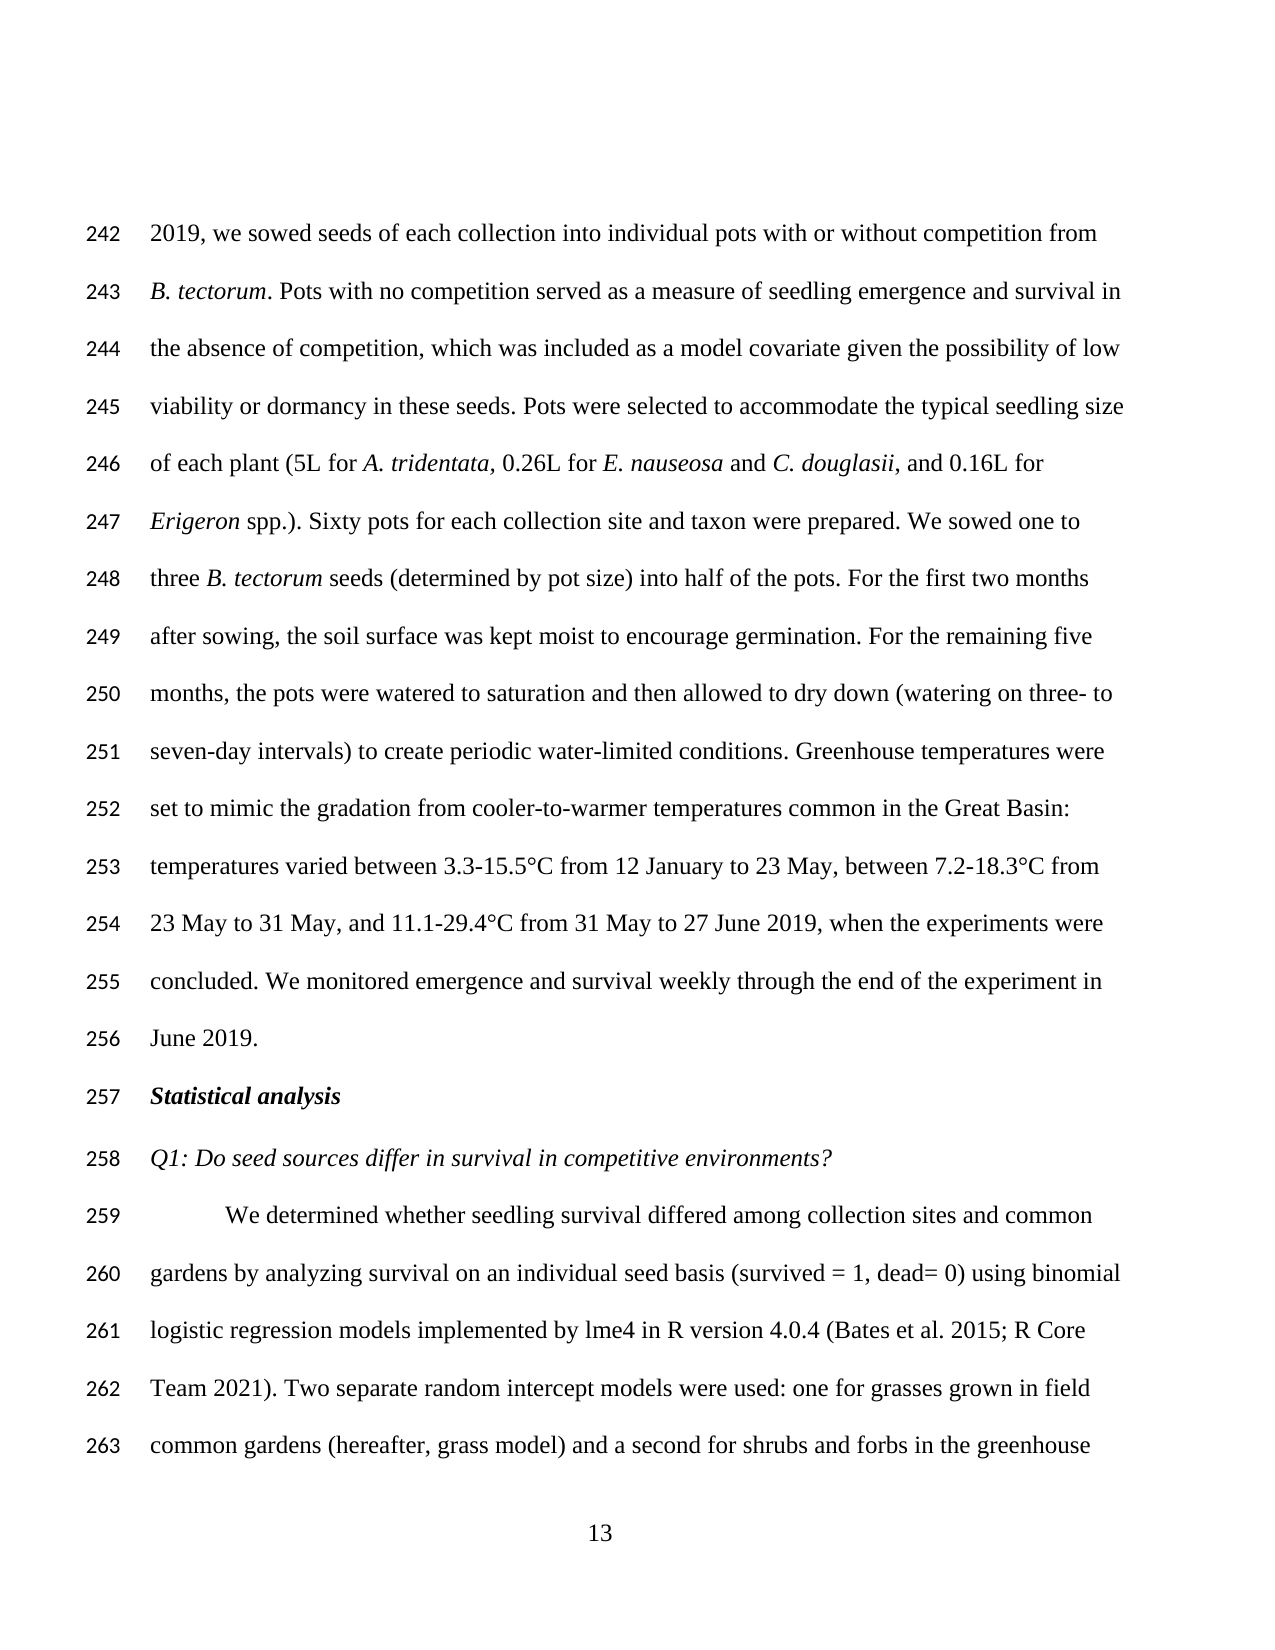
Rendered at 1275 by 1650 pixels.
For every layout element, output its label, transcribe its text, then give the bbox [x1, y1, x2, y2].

subtitle Statistical analysis [150, 1081, 1125, 1110]
subtitle Q1: Do seed sources differ in survival in competitive environments? [150, 1143, 1125, 1171]
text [150, 218, 1125, 1052]
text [150, 1200, 1125, 1459]
